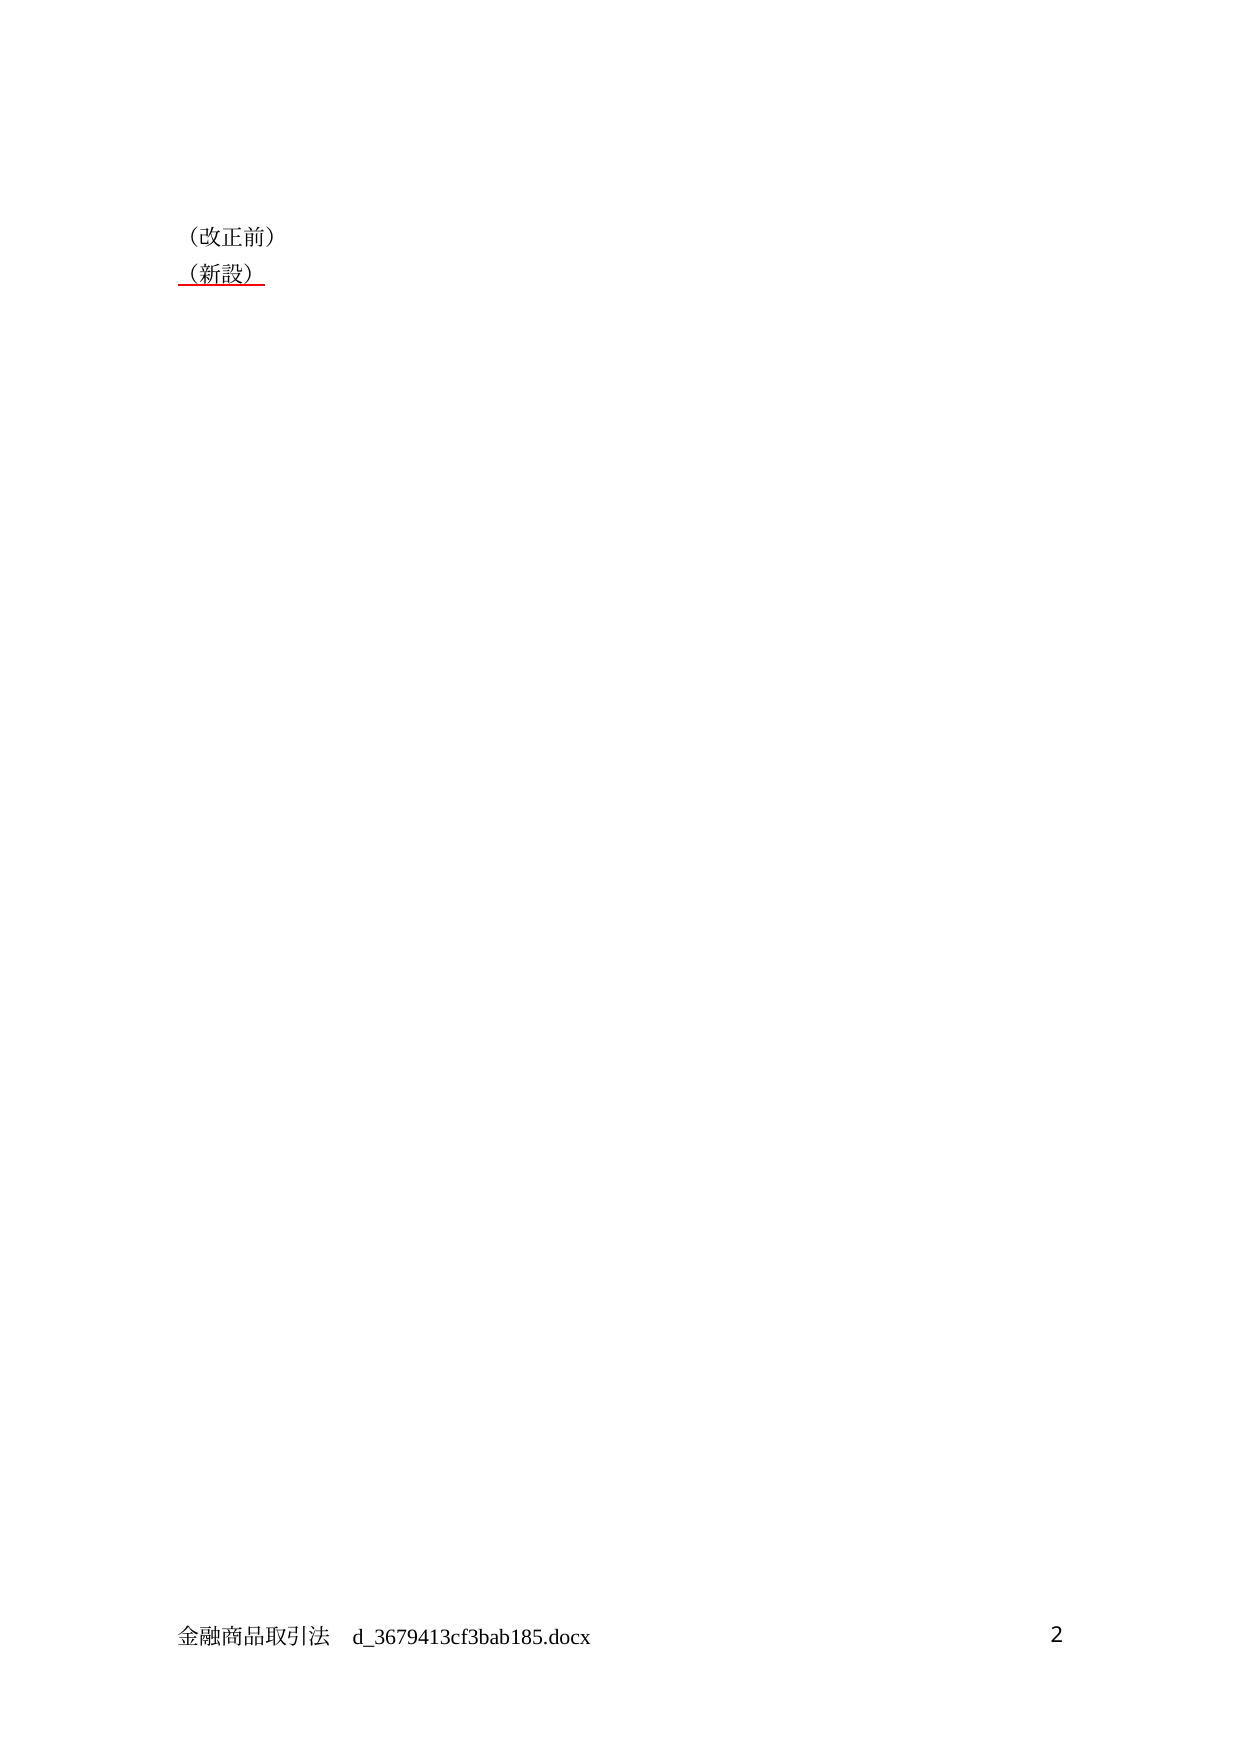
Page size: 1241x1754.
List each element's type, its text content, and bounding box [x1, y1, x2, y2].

text （改正前） [177, 217, 1063, 254]
text （新設） [177, 254, 1063, 292]
